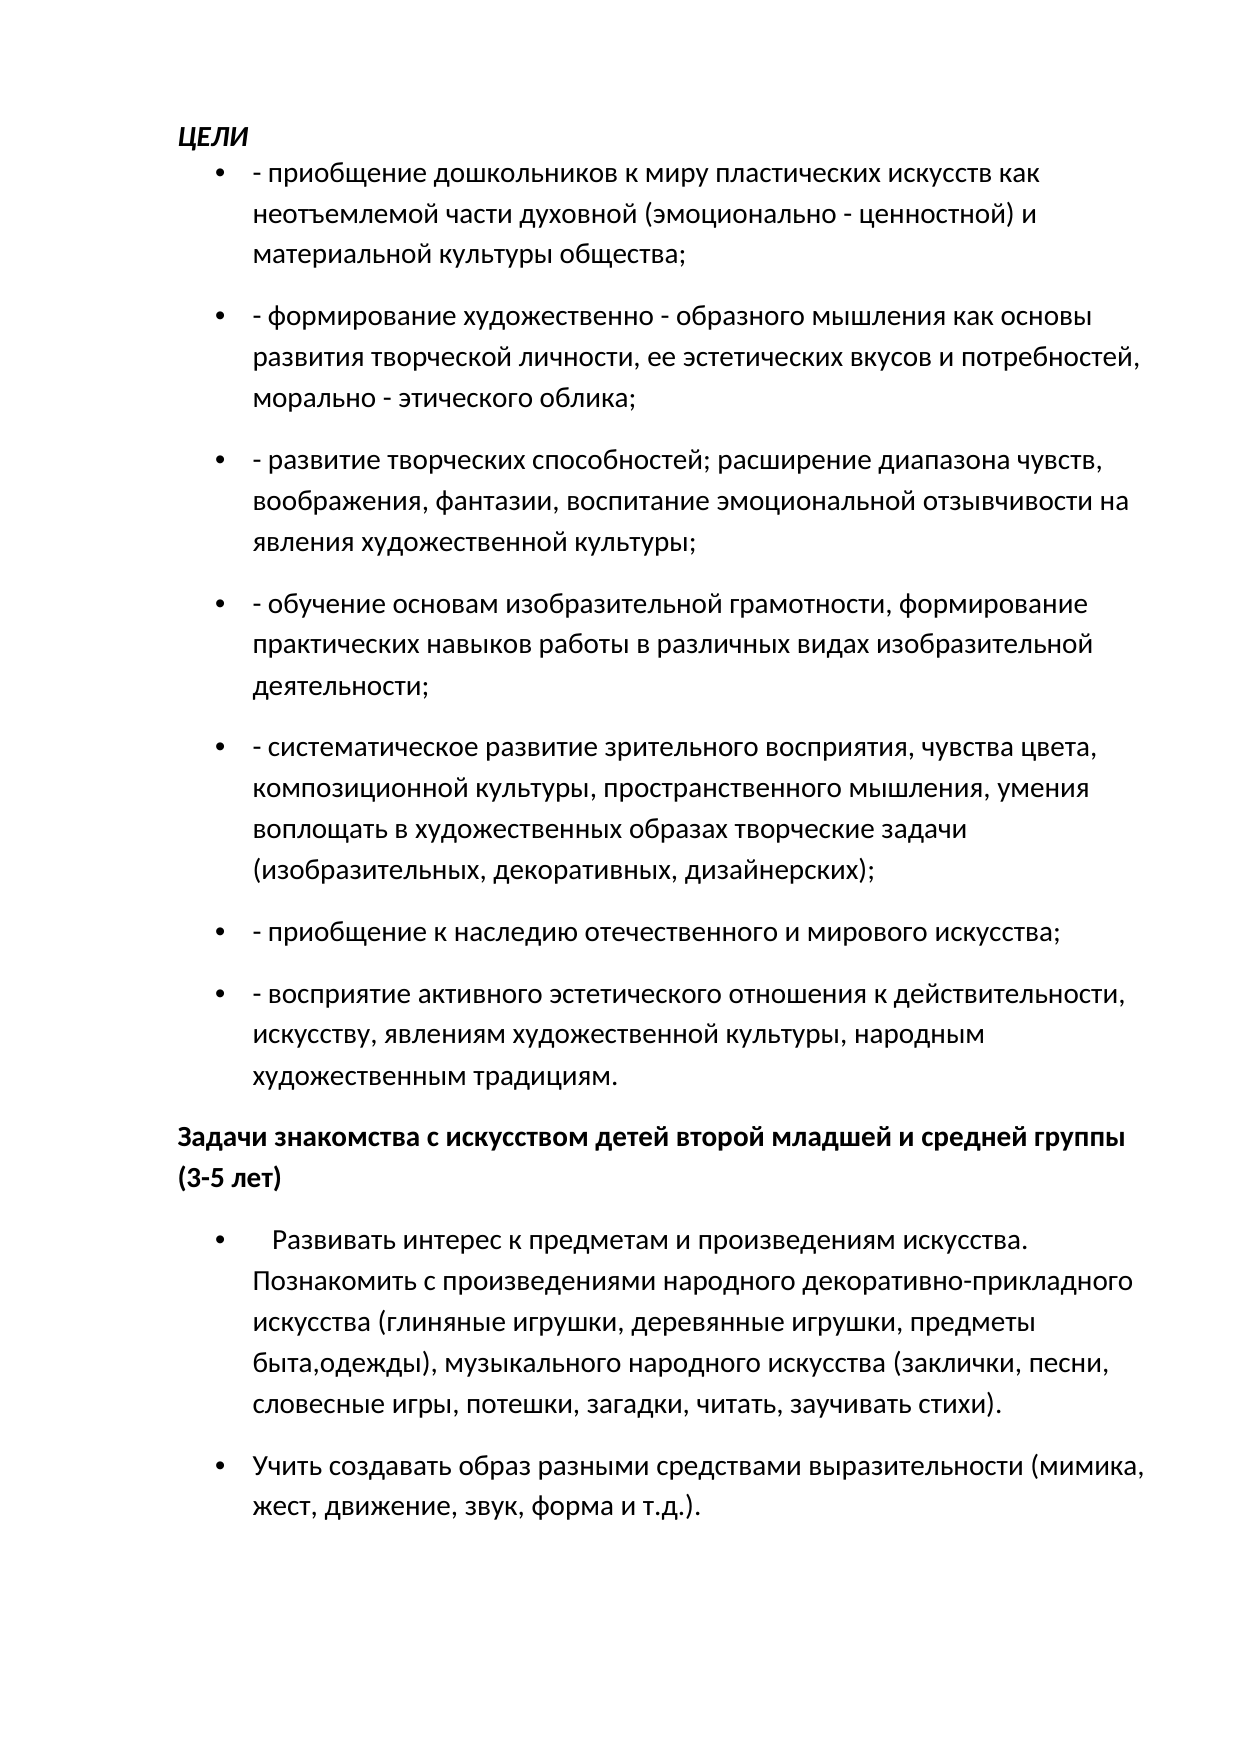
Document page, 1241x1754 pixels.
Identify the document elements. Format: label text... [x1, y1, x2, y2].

list Развивать интерес к предметам и произведениям искусства. Познакомить с произведениями народного декоративно-прикладного искусства (глиняные игрушки, деревянные игрушки, предметы быта,одежды), музыкального народного искусства (заклички, песни, словесные игры, потешки, загадки, читать, заучивать стихи). [215, 1221, 1152, 1420]
list - развитие творческих способностей; расширение диапазона чувств, воображения, фантазии, воспитание эмоциональной отзывчивости на явления художественной культуры; [215, 441, 1152, 558]
list - систематическое развитие зрительного восприятия, чувства цвета, композиционной культуры, пространственного мышления, умения воплощать в художественных образах творческие задачи (изобразительных, декоративных, дизайнерских); [215, 728, 1152, 887]
text Задачи знакомства с искусством детей второй младшей и средней группы (3-5 лет) [177, 1118, 1152, 1195]
list - формирование художественно - образного мышления как основы развития творческой личности, ее эстетических вкусов и потребностей, морально - этического облика; [215, 297, 1152, 415]
list - восприятие активного эстетического отношения к действительности, искусству, явлениям художественной культуры, народным художественным традициям. [215, 975, 1152, 1092]
list - приобщение к наследию отечественного и мирового искусства; [215, 913, 1152, 948]
list - обучение основам изобразительной грамотности, формирование практических навыков работы в различных видах изобразительной деятельности; [215, 585, 1152, 702]
list Учить создавать образ разными средствами выразительности (мимика, жест, движение, звук, форма и т.д.). [215, 1447, 1152, 1523]
text ЦЕЛИ [177, 118, 1152, 154]
list - приобщение дошкольников к миру пластических искусств как неотъемлемой части духовной (эмоционально - ценностной) и материальной культуры общества; [215, 154, 1152, 271]
